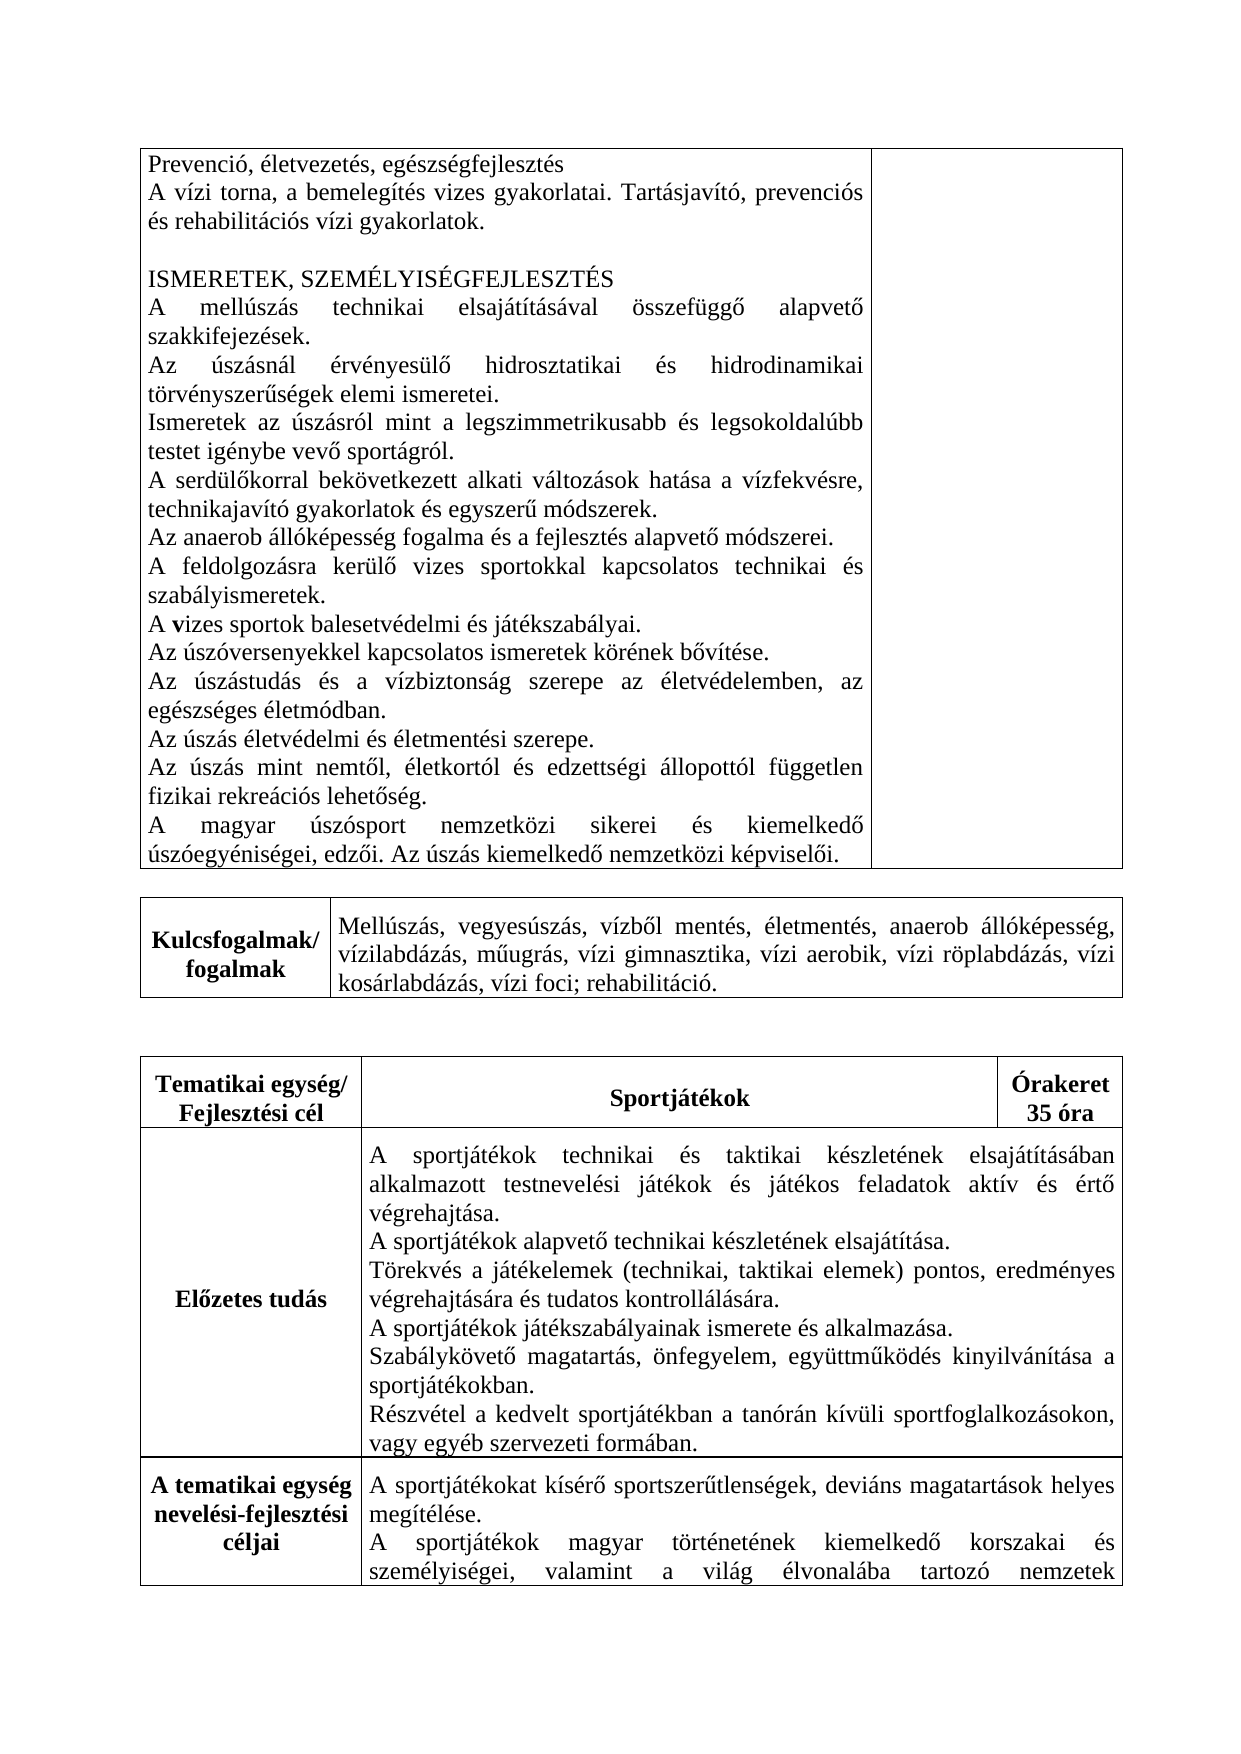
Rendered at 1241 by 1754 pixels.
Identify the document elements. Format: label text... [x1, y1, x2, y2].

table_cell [141, 149, 871, 867]
table_header Órakeret 35 óra [998, 1057, 1122, 1127]
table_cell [872, 149, 1122, 867]
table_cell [362, 1458, 1122, 1585]
table_header Sportjátékok [362, 1057, 997, 1127]
table_header Tematikai egység/ Fejlesztési cél [141, 1057, 361, 1127]
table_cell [141, 1458, 361, 1585]
table_header Kulcsfogalmak/ fogalmak [141, 898, 330, 997]
table_cell A sportjátékok technikai és taktikai készletének elsajátításában alkalmazott testnevelési játékok és játékos feladatok aktív és értő végrehajtása. A sportjátékok alapvető technikai készletének elsajátítása. Törekvés a játékelemek (technikai, taktikai elemek) pontos, eredményes végrehajtására és tudatos kontrollálására. A sportjátékok játékszabályainak ismerete és alkalmazása. Szabálykövető magatartás, önfegyelem, együttműködés kinyilvánítása a sportjátékokban. Részvétel a kedvelt sportjátékban a tanórán kívüli sportfoglalkozásokon, vagy egyéb szervezeti formában. [362, 1128, 1122, 1456]
table_header Mellúszás, vegyesúszás, vízből mentés, életmentés, anaerob állóképesség, vízilabdázás, műugrás, vízi gimnasztika, vízi aerobik, vízi röplabdázás, vízi kosárlabdázás, vízi foci; rehabilitáció. [331, 898, 1122, 997]
table_cell Előzetes tudás [141, 1128, 361, 1456]
